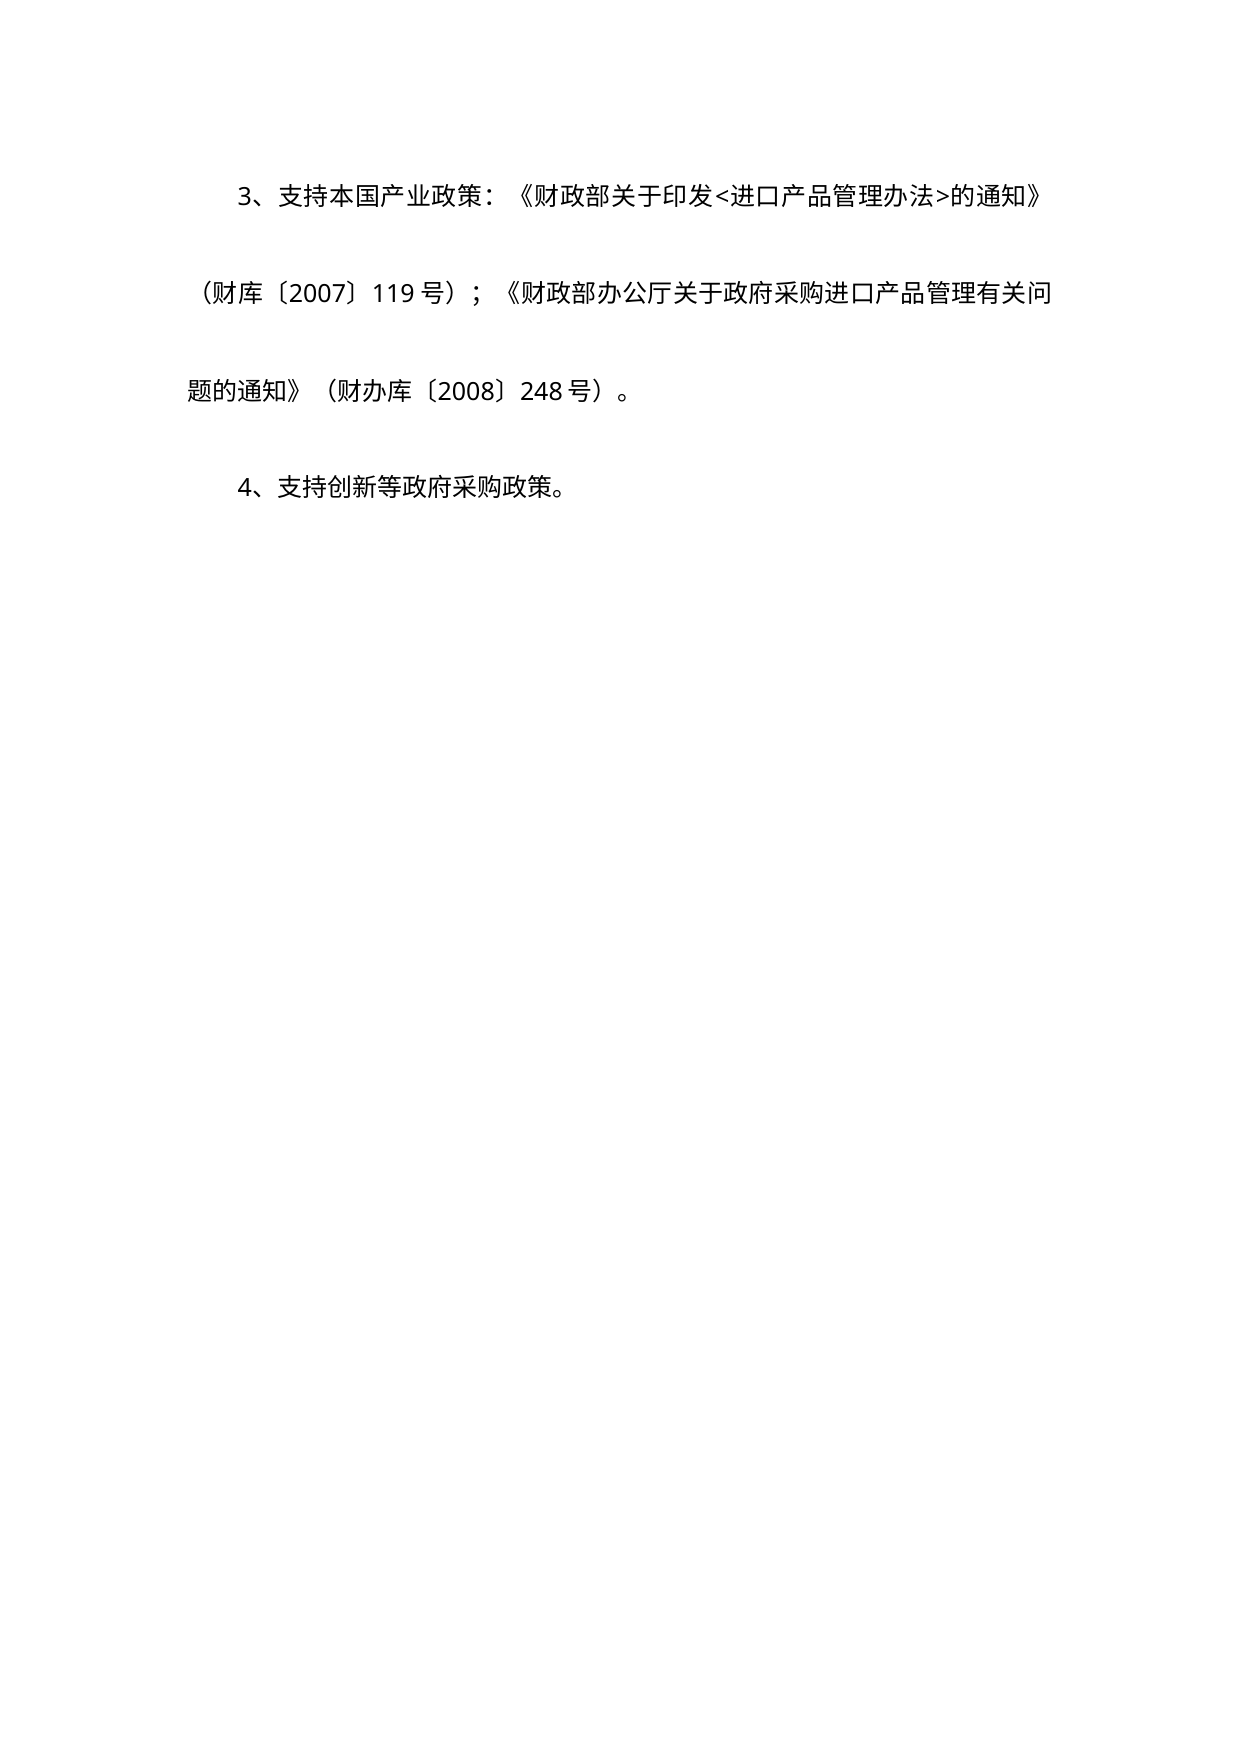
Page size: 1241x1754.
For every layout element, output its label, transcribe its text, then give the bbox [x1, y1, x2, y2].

text 3、支持本国产业政策：《财政部关于印发<进口产品管理办法>的通知》（财库〔2007〕119号）；《财政部办公厅关于政府采购进口产品管理有关问题的通知》（财办库〔2008〕248号）。 [187, 162, 1053, 422]
text 4、支持创新等政府采购政策。 [187, 453, 1053, 518]
